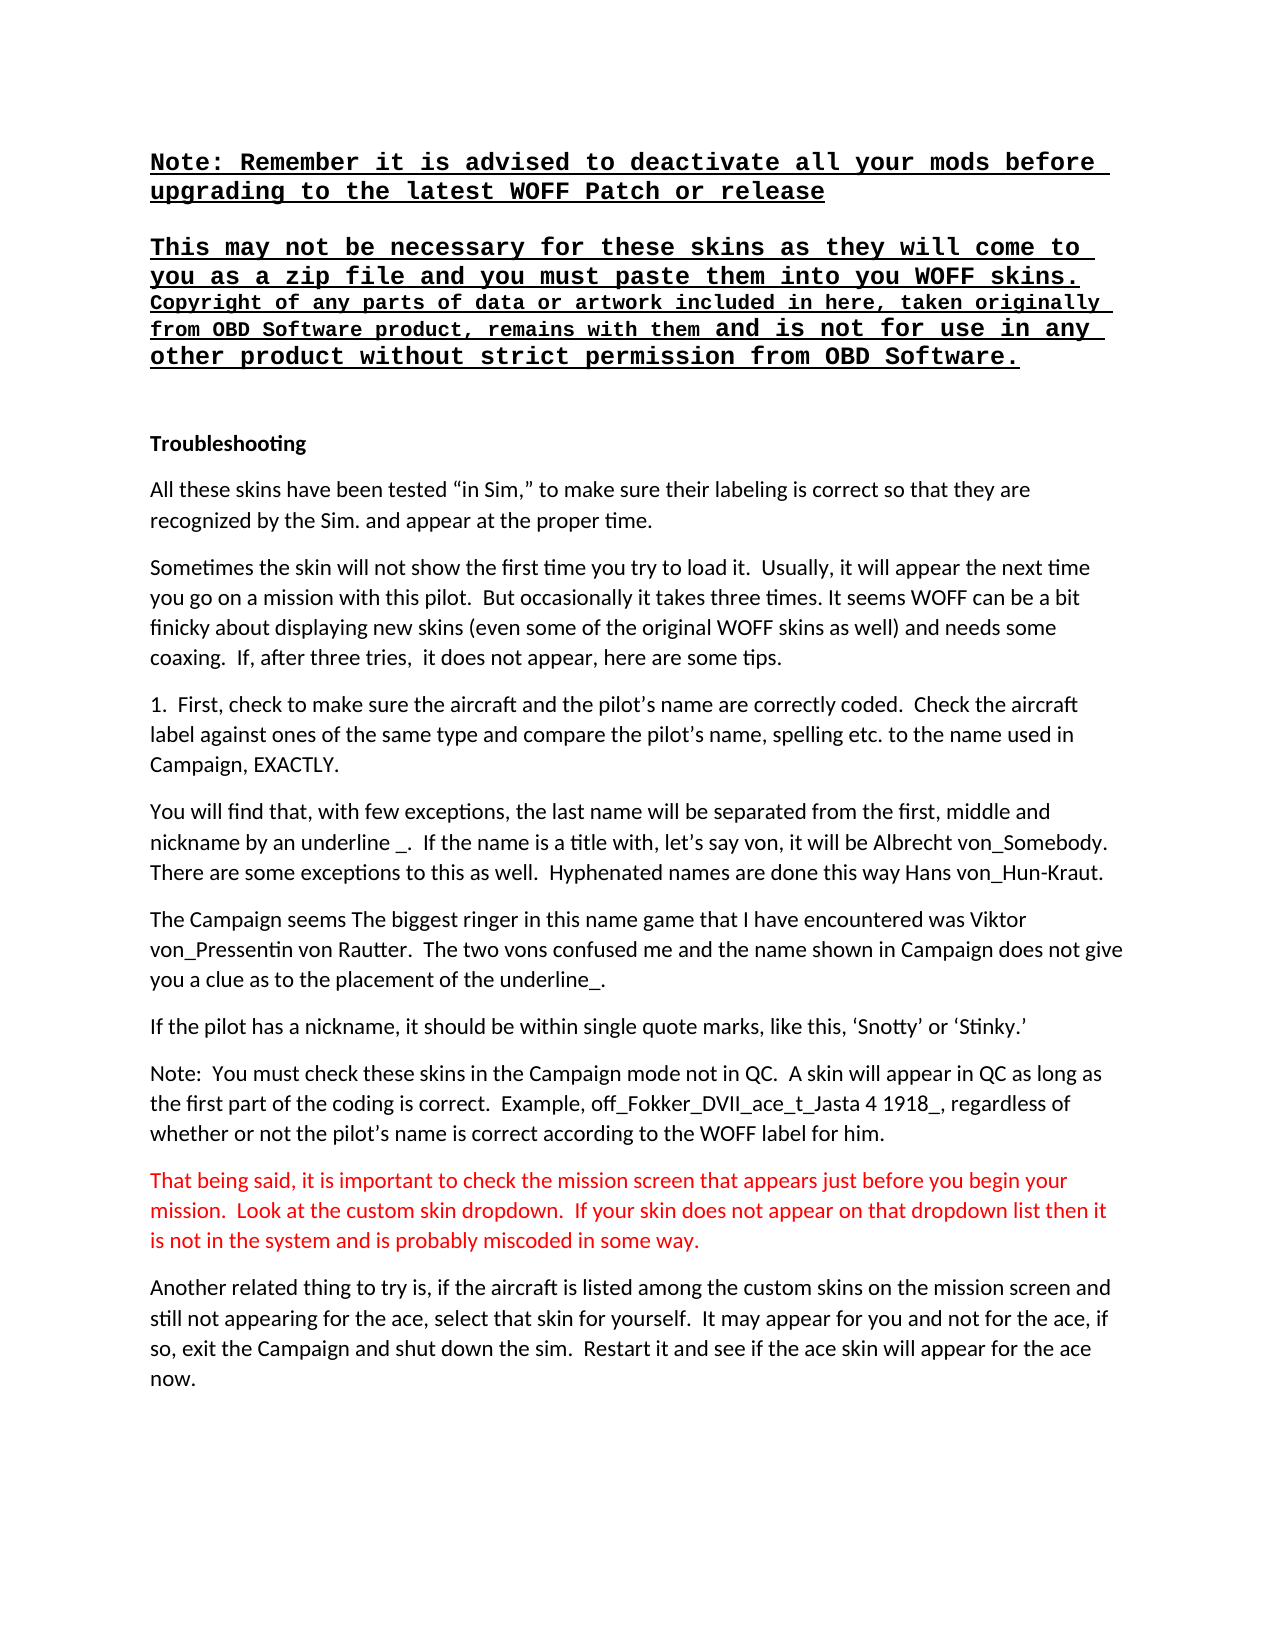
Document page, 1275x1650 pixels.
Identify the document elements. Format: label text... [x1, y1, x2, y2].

text Another related thing to try is, if the aircraft is listed among the custom skins on the mission screen and still not appearing for the ace, select that skin for yourself. It may appear for you and not for the ace, if so, exit the Campaign and shut down the sim. Restart it and see if the ace skin will appear for the ace now. [150, 1273, 1125, 1392]
text This may not be necessary for these skins as they will come to you as a zip file and you must paste them into you WOFF skins. [150, 235, 1125, 292]
text All these skins have been tested “in Sim,” to make sure their labeling is correct so that they are recognized by the Sim. and appear at the proper time. [150, 476, 1125, 534]
text 1. First, check to make sure the aircraft and the pilot’s name are correctly coded. Check the aircraft label against ones of the same type and compare the pilot’s name, spelling etc. to the name used in Campaign, EXACTLY. [150, 690, 1125, 778]
text Copyright of any parts of data or artwork included in here, taken originally from OBD Software product, remains with them and is not for use in any other product without strict permission from OBD Software. [150, 292, 1125, 372]
text Note: Remember it is advised to deactivate all your mods before upgrading to the latest WOFF Patch or release [150, 150, 1125, 207]
text Sometimes the skin will not show the first time you try to load it. Usually, it will appear the next time you go on a mission with this pilot. But occasionally it takes three times. It seems WOFF can be a bit finicky about displaying new skins (even some of the original WOFF skins as well) and needs some coaxing. If, after three tries, it does not appear, here are some tips. [150, 553, 1125, 671]
text That being said, it is important to check the mission screen that appears just before you begin your mission. Look at the custom skin dropdown. If your skin does not appear on that dropdown list then it is not in the system and is probably miscoded in some way. [150, 1166, 1125, 1254]
text If the pilot has a nickname, it should be within single quote marks, like this, ‘Snotty’ or ‘Stinky.’ [150, 1012, 1125, 1040]
text Note: You must check these skins in the Campaign mode not in QC. A skin will appear in QC as long as the first part of the coding is correct. Example, off_Fokker_DVII_ace_t_Jasta 4 1918_, regardless of whether or not the pilot’s name is correct according to the WOFF label for him. [150, 1059, 1125, 1147]
text You will find that, with few exceptions, the last name will be separated from the first, middle and nickname by an underline _. If the name is a title with, let’s say von, it will be Albrecht von_Somebody. There are some exceptions to this as well. Hyphenated names are done this way Hans von_Hun-Kraut. [150, 797, 1125, 886]
text The Campaign seems The biggest ringer in this name game that I have encountered was Viktor von_Pressentin von Rautter. The two vons confused me and the name shown in Campaign does not give you a clue as to the placement of the underline_. [150, 905, 1125, 993]
text Troubleshooting [150, 429, 1125, 457]
